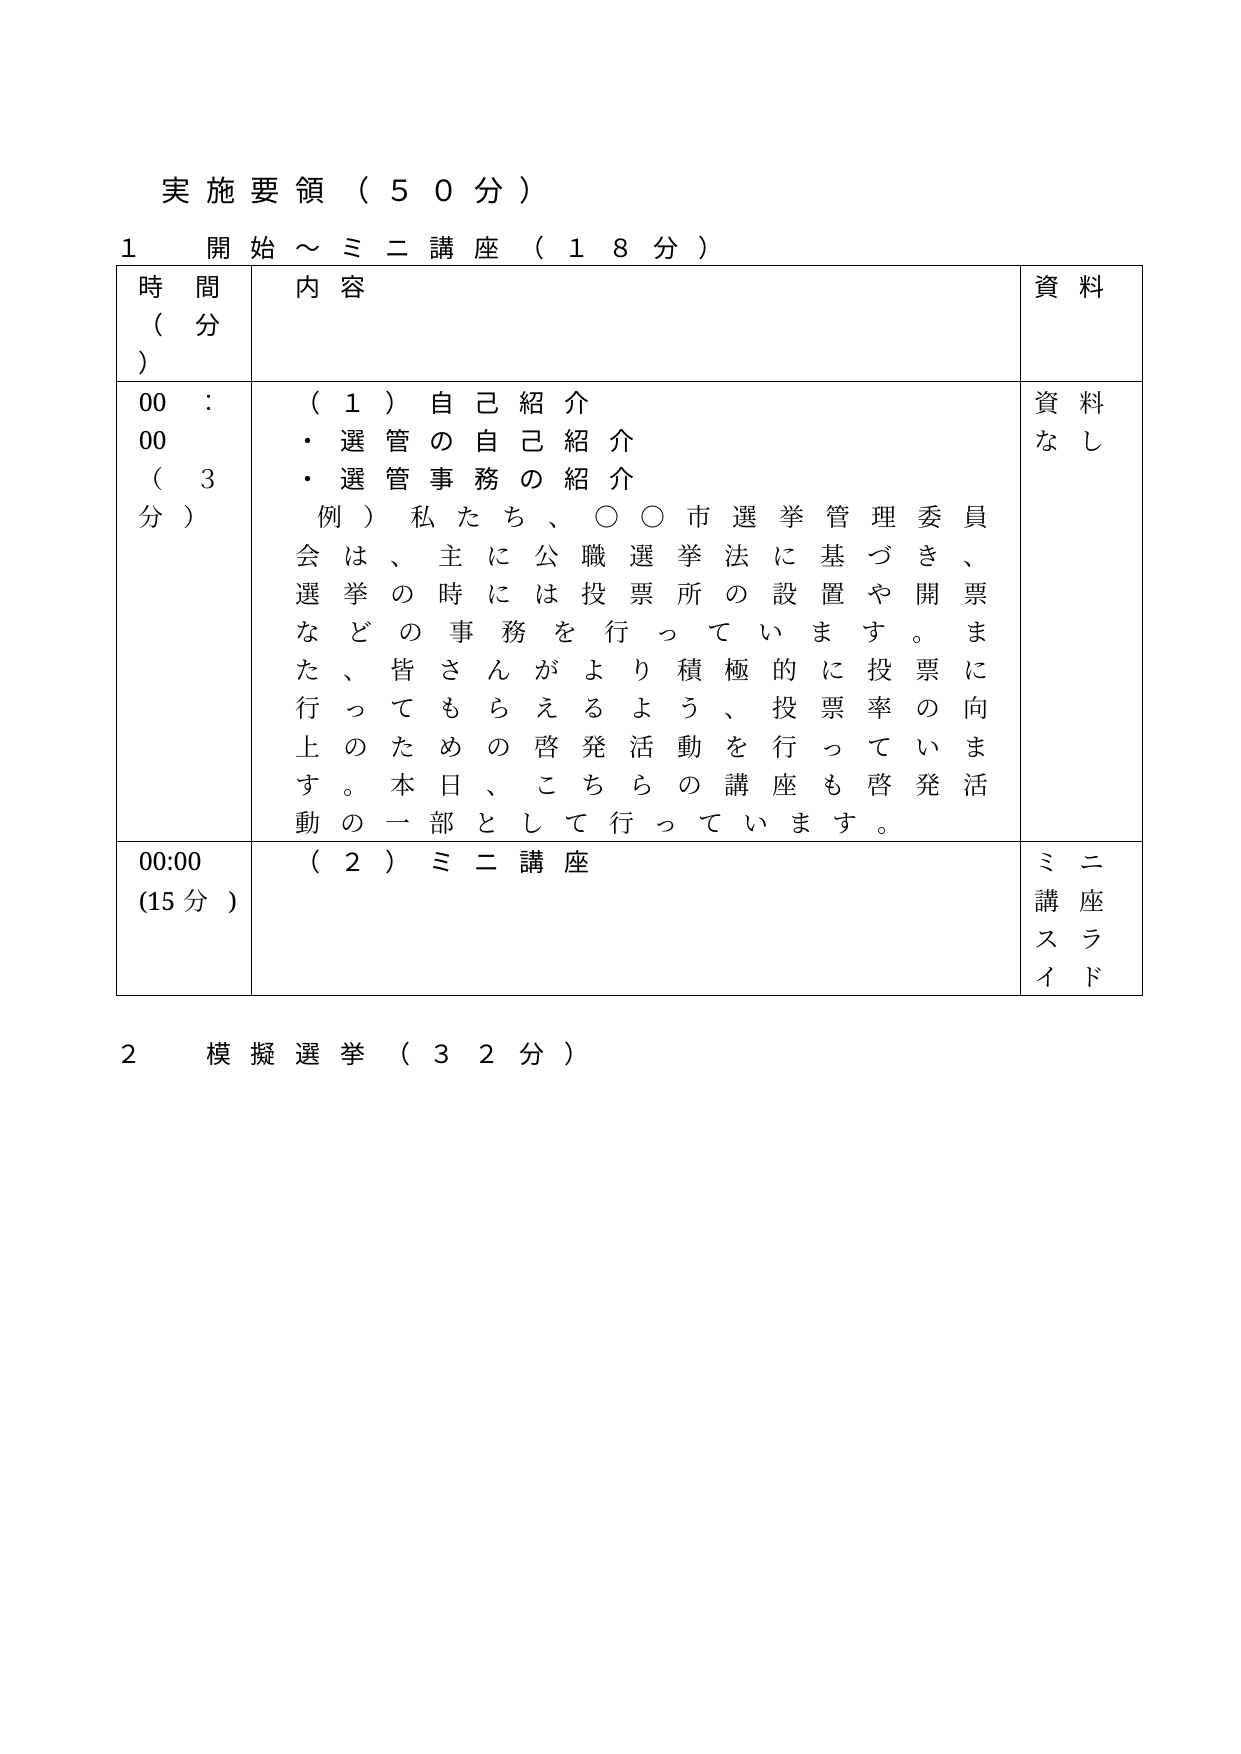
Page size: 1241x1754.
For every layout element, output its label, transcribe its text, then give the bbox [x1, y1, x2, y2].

table_header 時間（分） [117, 266, 251, 381]
table_header 内容 [252, 266, 1020, 381]
table_cell 00:00 (15分) [117, 842, 251, 995]
table_cell （１）自己紹介 ・選管の自己紹介 ・選管事務の紹介 例）私たち、○○市選挙管理委員会は、主に公職選挙法に基づき、選挙の時には投票所の設置や開票などの事務を行っています。また、皆さんがより積極的に投票に行ってもらえるよう、投票率の向上のための啓発活動を行っています。本日、こちらの講座も啓発活動の一部として行っています。 [252, 382, 1020, 841]
table_header 資料 [1021, 266, 1142, 381]
table_cell ミニ講座スライド [1021, 842, 1142, 995]
text ２ 模擬選挙（３２分） [116, 1034, 1124, 1072]
text 実施要領（５０分） [116, 151, 1124, 227]
text １ 開始～ミニ講座（１８分） [116, 227, 1124, 265]
table_cell 資料なし [1021, 382, 1142, 841]
table_cell （２）ミニ講座 [252, 842, 1020, 995]
table_cell 00：00 （３分） [117, 382, 251, 841]
